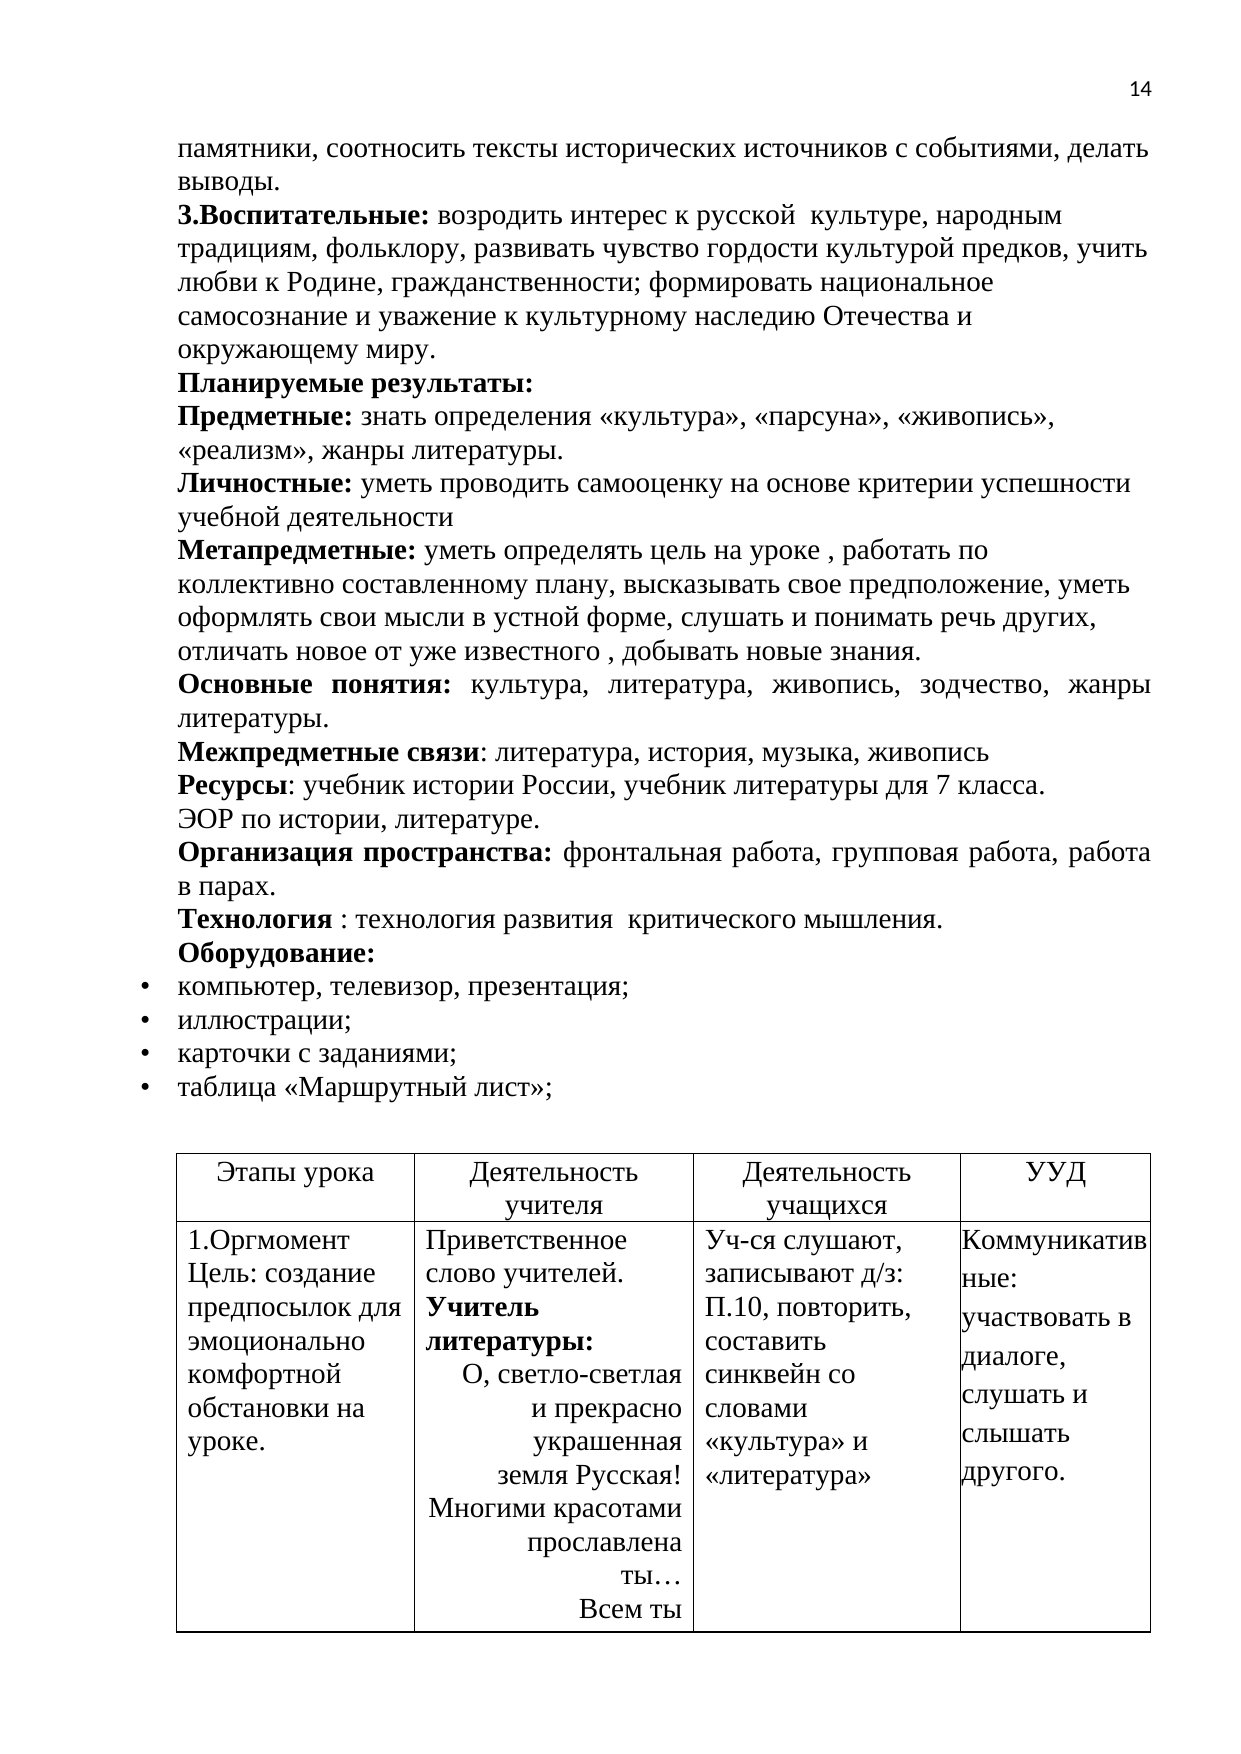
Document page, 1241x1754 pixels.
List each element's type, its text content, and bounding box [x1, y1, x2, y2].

text Межпредметные связи: литература, история, музыка, живопись [177, 734, 1152, 767]
list карточки с заданиями; [140, 1036, 1152, 1069]
text Предметные: знать определения «культура», «парсуна», «живопись», «реализм», жанры литературы. [177, 398, 1152, 465]
table_header Деятельность учащихся [694, 1154, 960, 1221]
text Личностные: уметь проводить самооценку на основе критерии успешности учебной деятельности [177, 465, 1152, 532]
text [177, 130, 1152, 197]
text 3.Воспитательные: возродить интерес к русской культуре, народным традициям, фольклору, развивать чувство гордости культурой предков, учить любви к Родине, гражданственности; формировать национальное самосознание и уважение к культурному наследию Отечества и окружающему миру. [177, 197, 1152, 365]
text Основные понятия: культура, литература, живопись, зодчество, жанры литературы. [177, 667, 1152, 734]
text Ресурсы: учебник истории России, учебник литературы для 7 класса. [177, 767, 1152, 801]
list компьютер, телевизор, презентация; [140, 968, 1152, 1002]
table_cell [177, 1222, 414, 1631]
list таблица «Маршрутный лист»; [140, 1069, 1152, 1103]
table_header УУД [961, 1154, 1150, 1221]
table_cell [961, 1222, 1150, 1631]
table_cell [415, 1222, 693, 1631]
table_header Деятельность учителя [415, 1154, 693, 1221]
text Оборудование: [177, 935, 1152, 968]
table_header Этапы урока [177, 1154, 414, 1221]
list иллюстрации; [140, 1002, 1152, 1036]
text ЭОР по истории, литературе. [177, 801, 1152, 834]
text Организация пространства: фронтальная работа, групповая работа, работа в парах. [177, 834, 1152, 901]
text Планируемые результаты: [177, 365, 1152, 398]
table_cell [694, 1222, 960, 1631]
text Метапредметные: уметь определять цель на уроке , работать по коллективно составленному плану, высказывать свое предположение, уметь оформлять свои мысли в устной форме, слушать и понимать речь других, отличать новое от уже известного , добывать новые знания. [177, 532, 1152, 667]
text Технология : технология развития критического мышления. [177, 901, 1152, 935]
